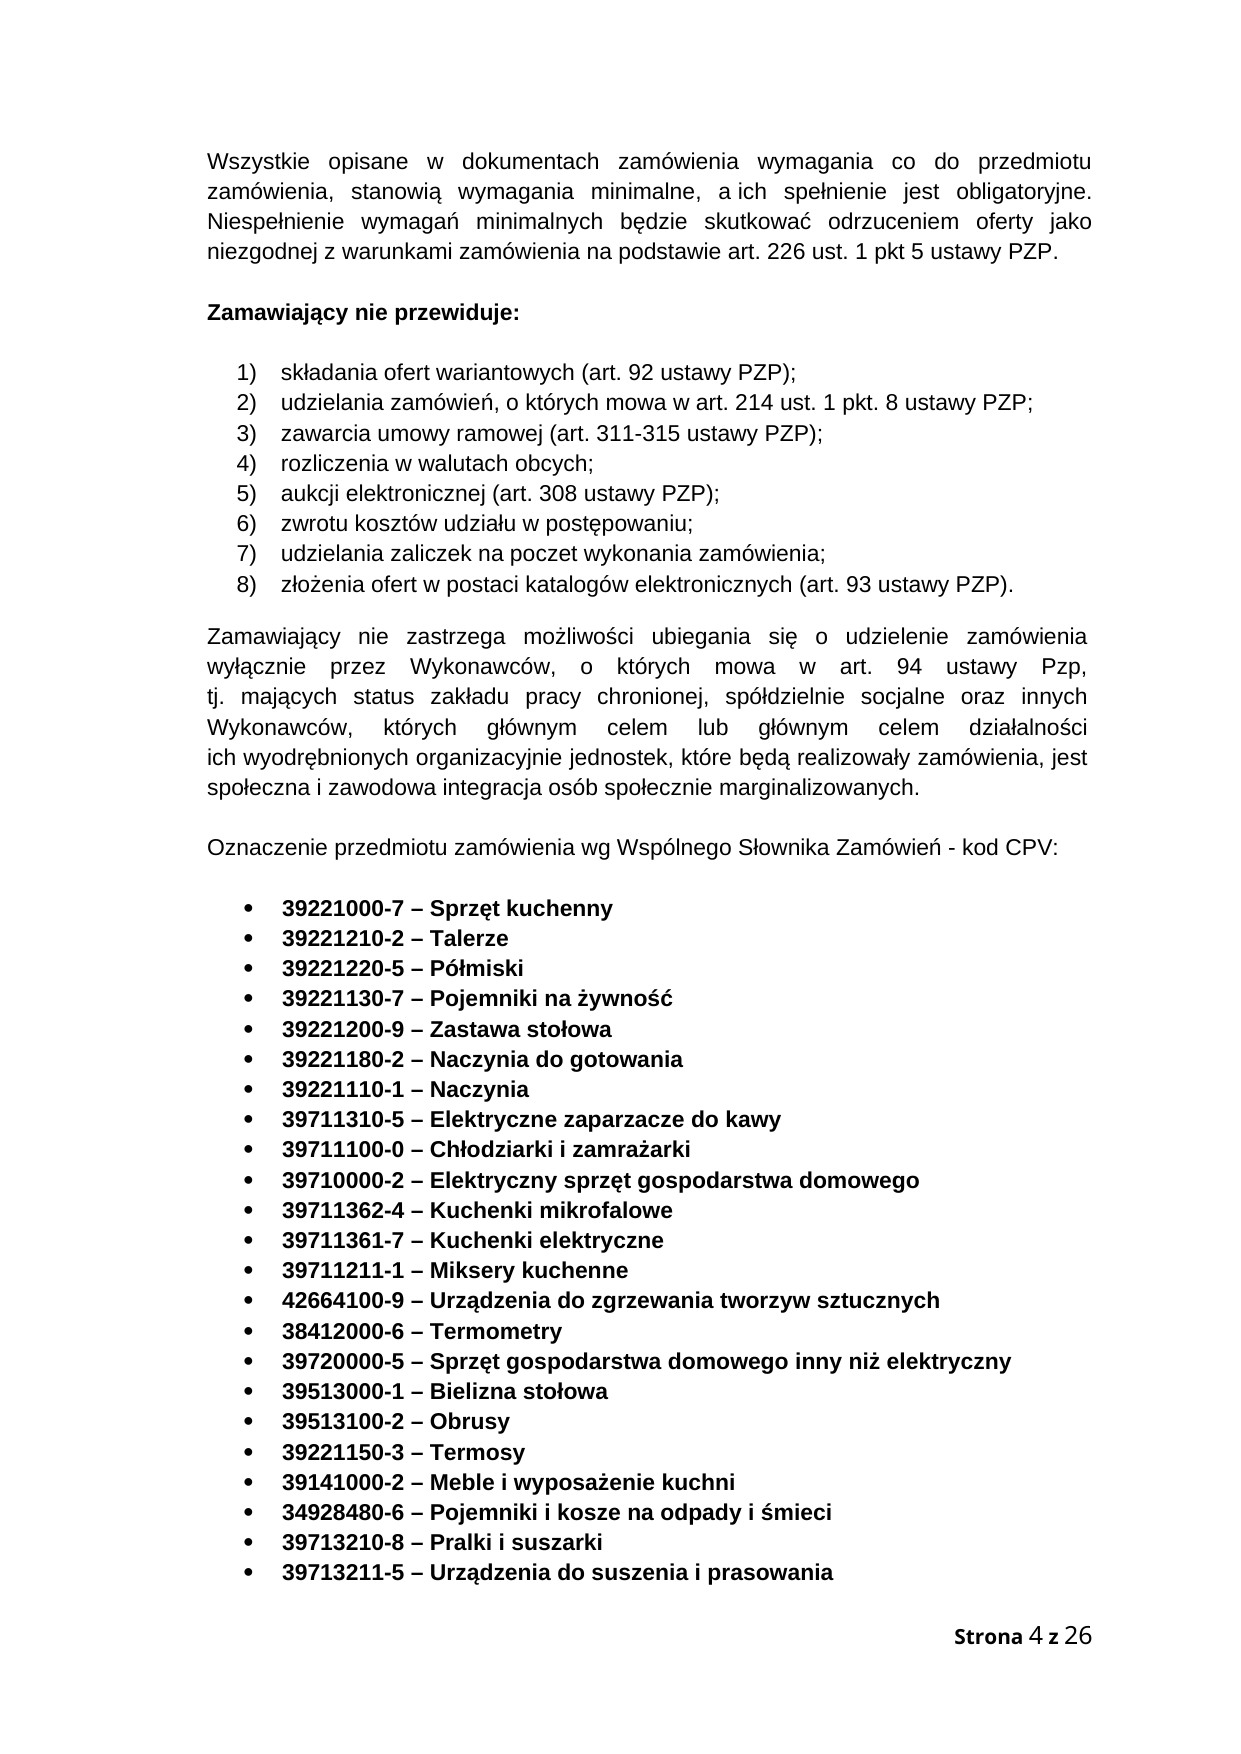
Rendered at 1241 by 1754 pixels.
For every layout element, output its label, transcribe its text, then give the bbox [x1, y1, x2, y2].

list udzielania zamówień, o których mowa w art. 214 ust. 1 pkt. 8 ustawy PZP; [236, 389, 1092, 416]
list 39221000-7 – Sprzęt kuchenny [244, 895, 1092, 921]
list zwrotu kosztów udziału w postępowaniu; [207, 510, 1092, 537]
list 39711100-0 – Chłodziarki i zamrażarki [244, 1136, 1092, 1163]
list aukcji elektronicznej (art. 308 ustawy PZP); [236, 480, 1092, 506]
list 39221110-1 – Naczynia [244, 1076, 1092, 1102]
list 39221220-5 – Półmiski [244, 955, 1092, 981]
list 39141000-2 – Meble i wyposażenie kuchni [244, 1469, 1092, 1495]
list 38412000-6 – Termometry [244, 1318, 1092, 1344]
list 39710000-2 – Elektryczny sprzęt gospodarstwa domowego [244, 1167, 1092, 1193]
text Wszystkie opisane w dokumentach zamówienia wymagania co do przedmiotu zamówienia, stanowią wymagania minimalne, a ich spełnienie jest obligatoryjne. Niespełnienie wymagań minimalnych będzie skutkować odrzuceniem oferty jako niezgodnej z warunkami zamówienia na podstawie art. 226 ust. 1 pkt 5 ustawy PZP. [207, 148, 1092, 265]
list 39711211-1 – Miksery kuchenne [244, 1257, 1092, 1283]
text Zamawiający nie przewiduje: [207, 299, 1092, 325]
list 34928480-6 – Pojemniki i kosze na odpady i śmieci [244, 1499, 1092, 1525]
list 39513100-2 – Obrusy [244, 1408, 1092, 1434]
text Oznaczenie przedmiotu zamówienia wg Wspólnego Słownika Zamówień - kod CPV: [207, 834, 1088, 861]
list 39713210-8 – Pralki i suszarki [244, 1529, 1092, 1555]
list 39711362-4 – Kuchenki mikrofalowe [244, 1197, 1092, 1223]
list 39720000-5 – Sprzęt gospodarstwa domowego inny niż elektryczny [244, 1348, 1092, 1374]
list 39221150-3 – Termosy [244, 1438, 1092, 1465]
list 39221130-7 – Pojemniki na żywność [244, 985, 1092, 1012]
list składania ofert wariantowych (art. 92 ustawy PZP); [236, 359, 1092, 386]
list 39221180-2 – Naczynia do gotowania [244, 1046, 1092, 1072]
list 39513000-1 – Bielizna stołowa [244, 1378, 1092, 1404]
list 39711310-5 – Elektryczne zaparzacze do kawy [244, 1106, 1092, 1132]
list 39711361-7 – Kuchenki elektryczne [244, 1227, 1092, 1253]
list rozliczenia w walutach obcych; [207, 450, 1092, 476]
list 42664100-9 – Urządzenia do zgrzewania tworzyw sztucznych [244, 1287, 1092, 1314]
list udzielania zaliczek na poczet wykonania zamówienia; [207, 540, 1092, 567]
list 39221210-2 – Talerze [244, 925, 1092, 951]
list 39713211-5 – Urządzenia do suszenia i prasowania [244, 1559, 1092, 1586]
text Zamawiający nie zastrzega możliwości ubiegania się o udzielenie zamówienia wyłącznie przez Wykonawców, o których mowa w art. 94 ustawy Pzp, tj. mających status zakładu pracy chronionej, spółdzielnie socjalne oraz innych Wykonawców, których głównym celem lub głównym celem działalności ich wyodrębnionych organizacyjnie jednostek, które będą realizowały zamówienia, jest społeczna i zawodowa integracja osób społecznie marginalizowanych. [207, 623, 1088, 800]
list zawarcia umowy ramowej (art. 311-315 ustawy PZP); [207, 419, 1092, 446]
list 39221200-9 – Zastawa stołowa [244, 1016, 1092, 1042]
list złożenia ofert w postaci katalogów elektronicznych (art. 93 ustawy PZP). [207, 571, 1092, 597]
